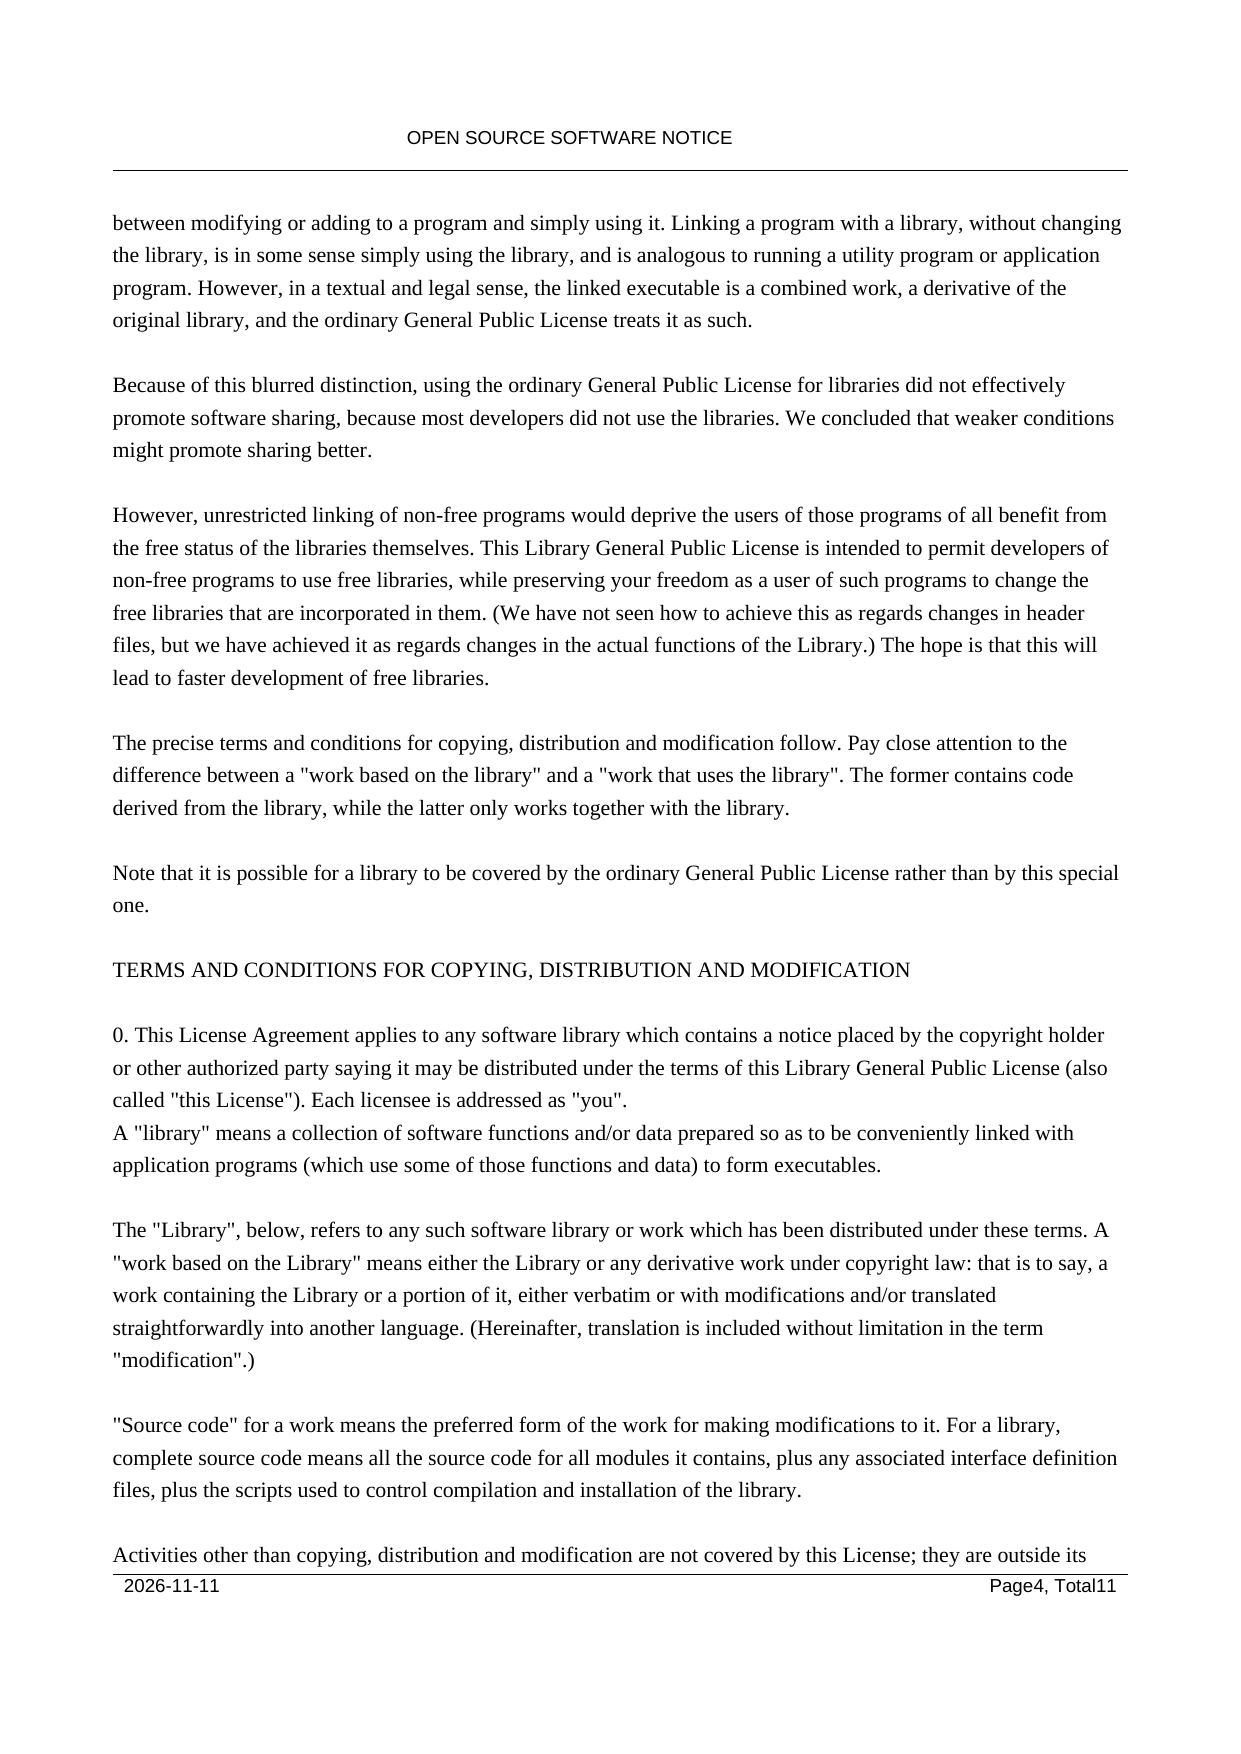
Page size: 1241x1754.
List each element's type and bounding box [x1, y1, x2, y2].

text [112, 206, 1128, 1571]
